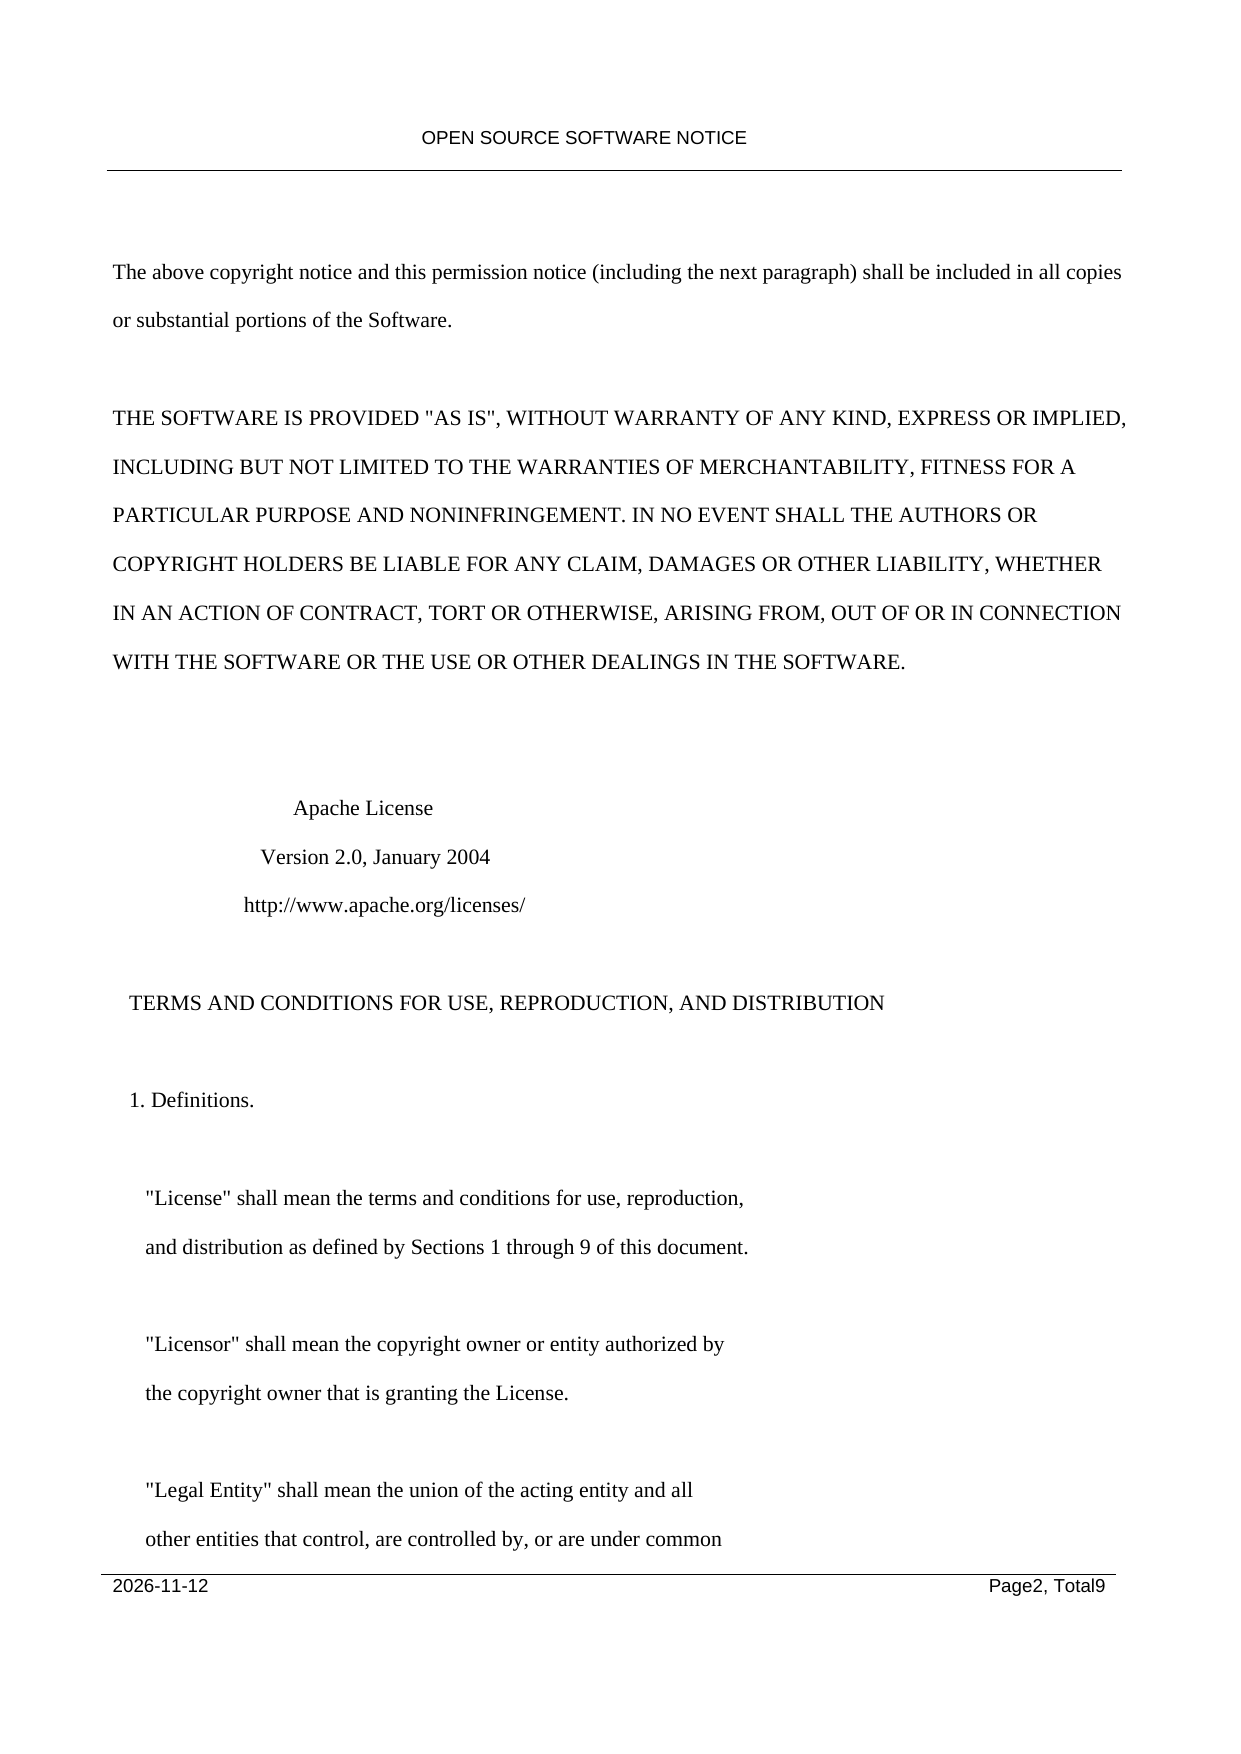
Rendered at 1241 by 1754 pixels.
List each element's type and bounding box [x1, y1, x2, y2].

text [112, 206, 1128, 1555]
